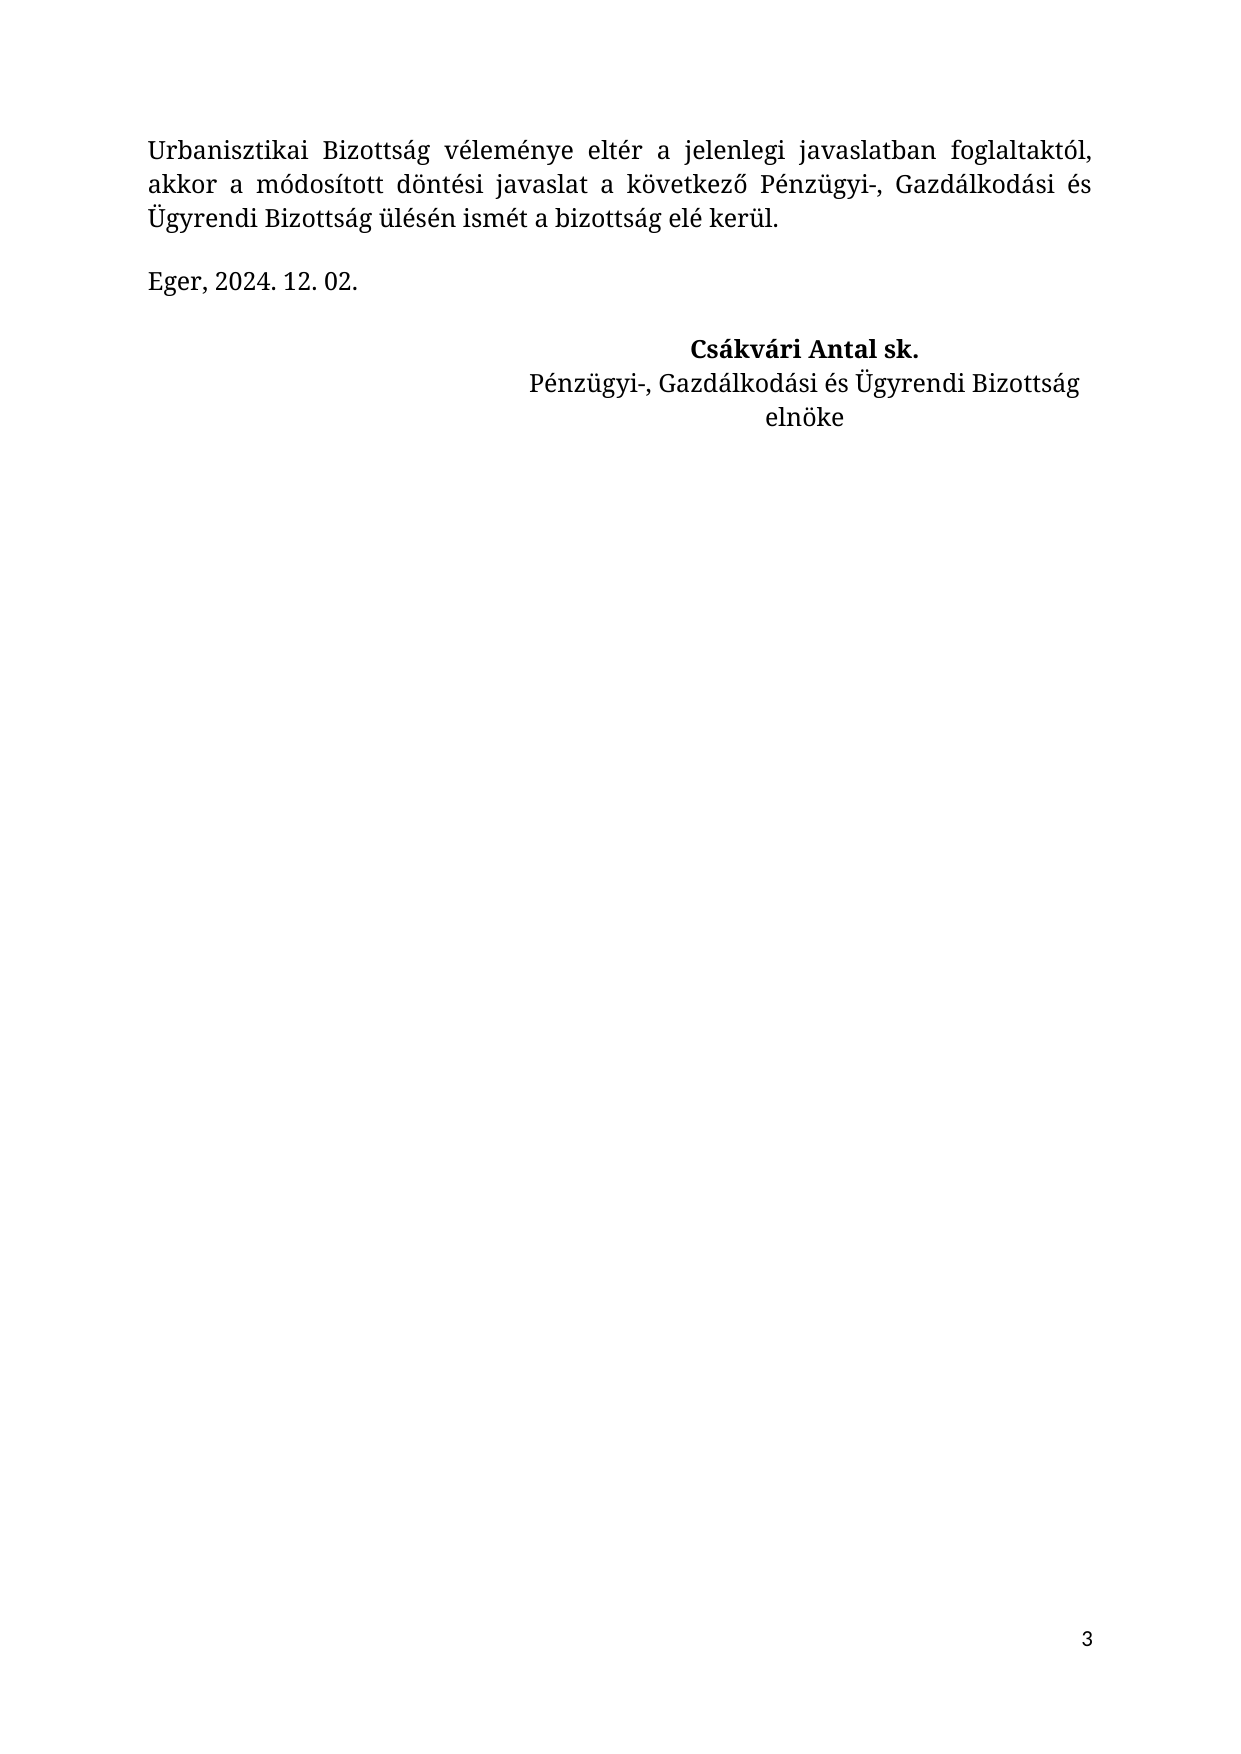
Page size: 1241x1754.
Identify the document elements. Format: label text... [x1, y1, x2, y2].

text Csákvári Antal sk. [443, 332, 1093, 366]
text Eger, 2024. 12. 02. [148, 263, 1093, 298]
text elnöke [443, 400, 1093, 434]
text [148, 133, 1093, 235]
text Pénzügyi-, Gazdálkodási és Ügyrendi Bizottság [443, 366, 1093, 400]
